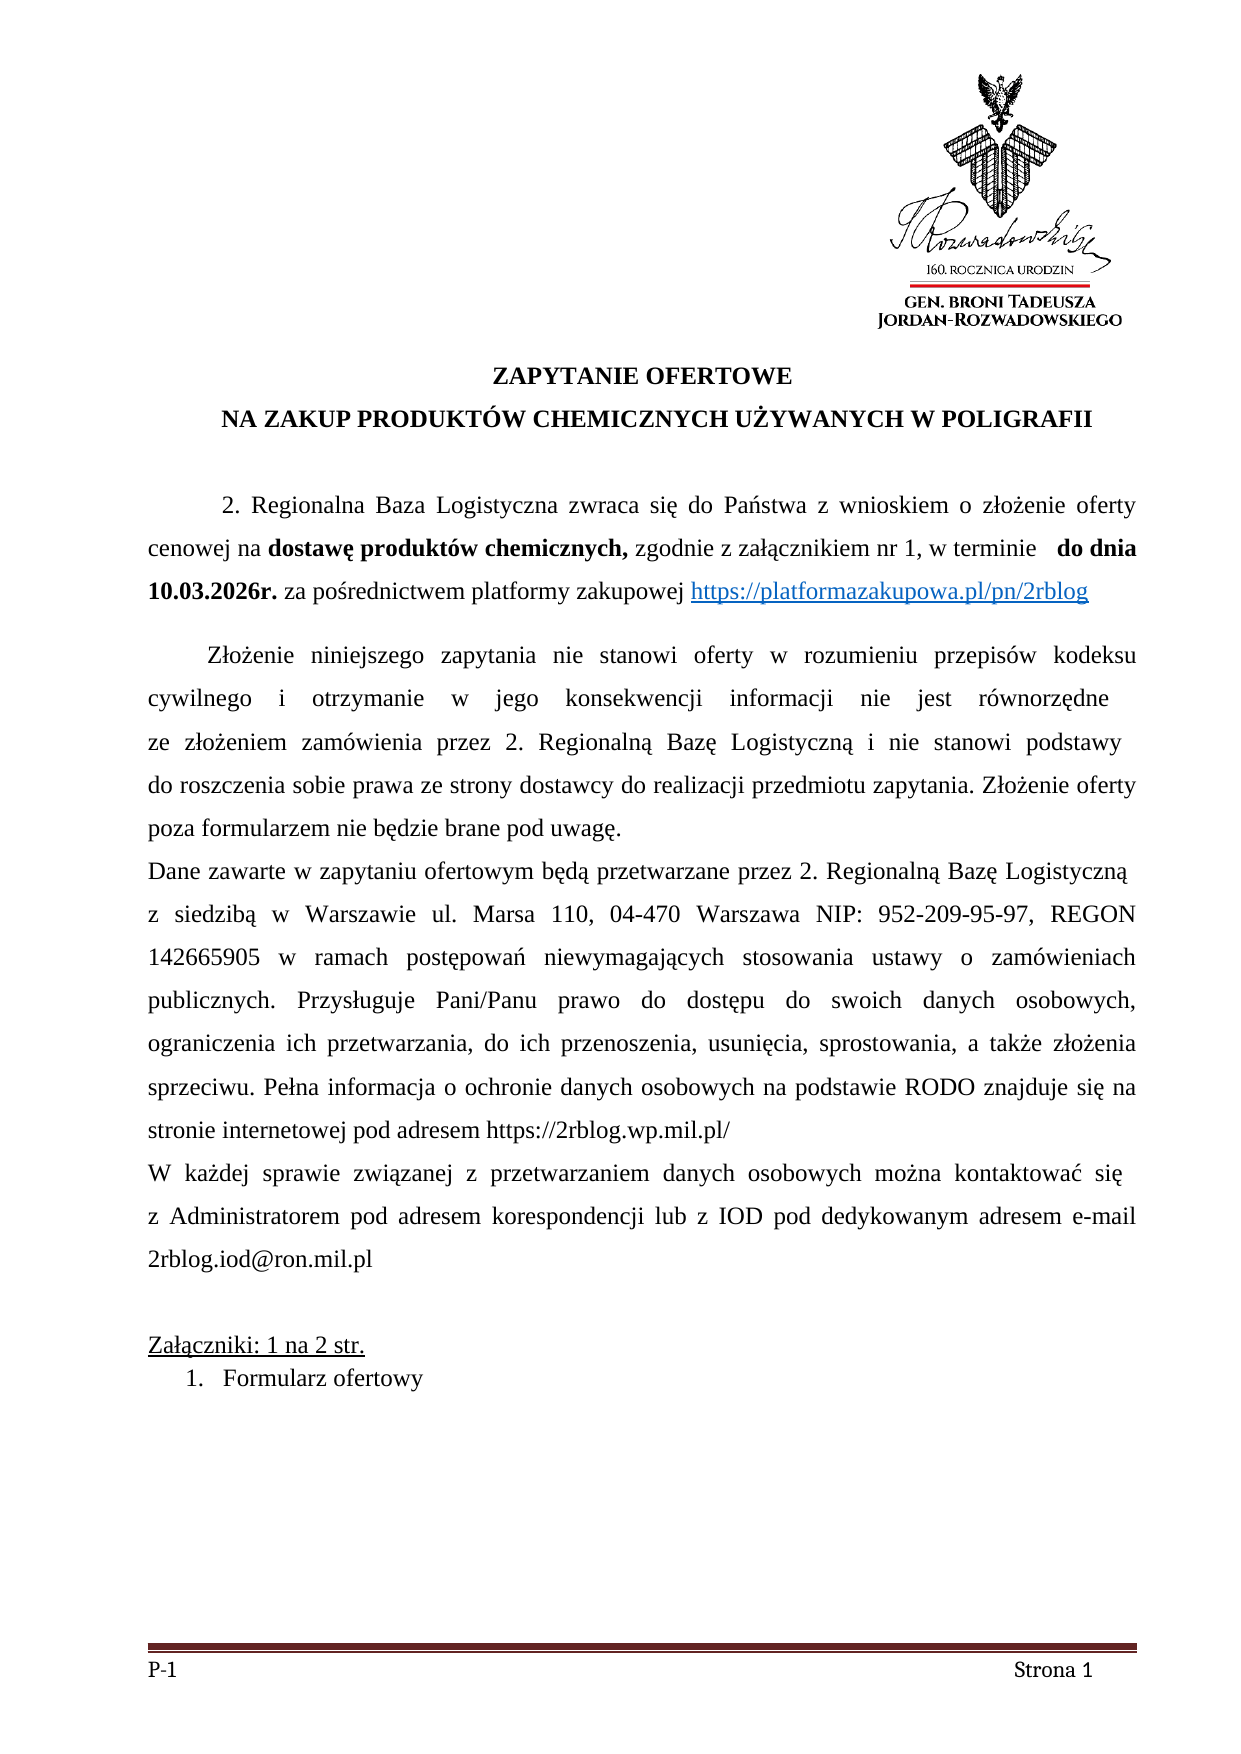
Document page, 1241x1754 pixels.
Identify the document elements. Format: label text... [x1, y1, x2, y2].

text Złożenie niniejszego zapytania nie stanowi oferty w rozumieniu przepisów kodeksu cywilnego i otrzymanie w jego konsekwencji informacji nie jest równorzędne ze złożeniem zamówienia przez 2. Regionalną Bazę Logistyczną i nie stanowi podstawy do roszczenia sobie prawa ze strony dostawcy do realizacji przedmiotu zapytania. Złożenie oferty poza formularzem nie będzie brane pod uwagę. [148, 640, 1137, 842]
text Dane zawarte w zapytaniu ofertowym będą przetwarzane przez 2. Regionalną Bazę Logistyczną z siedzibą w Warszawie ul. Marsa 110, 04-470 Warszawa NIP: 952-209-95-97, REGON 142665905 w ramach postępowań niewymagających stosowania ustawy o zamówieniach publicznych. Przysługuje Pani/Panu prawo do dostępu do swoich danych osobowych, ograniczenia ich przetwarzania, do ich przenoszenia, usunięcia, sprostowania, a także złożenia sprzeciwu. Pełna informacja o ochronie danych osobowych na podstawie RODO znajduje się na stronie internetowej pod adresem https://2rblog.wp.mil.pl/ [148, 856, 1137, 1143]
text 2. Regionalna Baza Logistyczna zwraca się do Państwa z wnioskiem o złożenie oferty cenowej na dostawę produktów chemicznych, zgodnie z załącznikiem nr 1, w terminie do dnia 10.03.2026r. za pośrednictwem platformy zakupowej https://platformazakupowa.pl/pn/2rblog [148, 490, 1137, 605]
picture [877, 74, 1122, 329]
text ZAPYTANIE OFERTOWE NA ZAKUP PRODUKTÓW CHEMICZNYCH UŻYWANYCH W POLIGRAFII [148, 361, 1137, 433]
text Załączniki: 1 na 2 str. [148, 1330, 1137, 1359]
text W każdej sprawie związanej z przetwarzaniem danych osobowych można kontaktować się z Administratorem pod adresem korespondencji lub z IOD pod dedykowanym adresem e-mail 2rblog.iod@ron.mil.pl [148, 1158, 1137, 1273]
list Formularz ofertowy [185, 1363, 1137, 1392]
